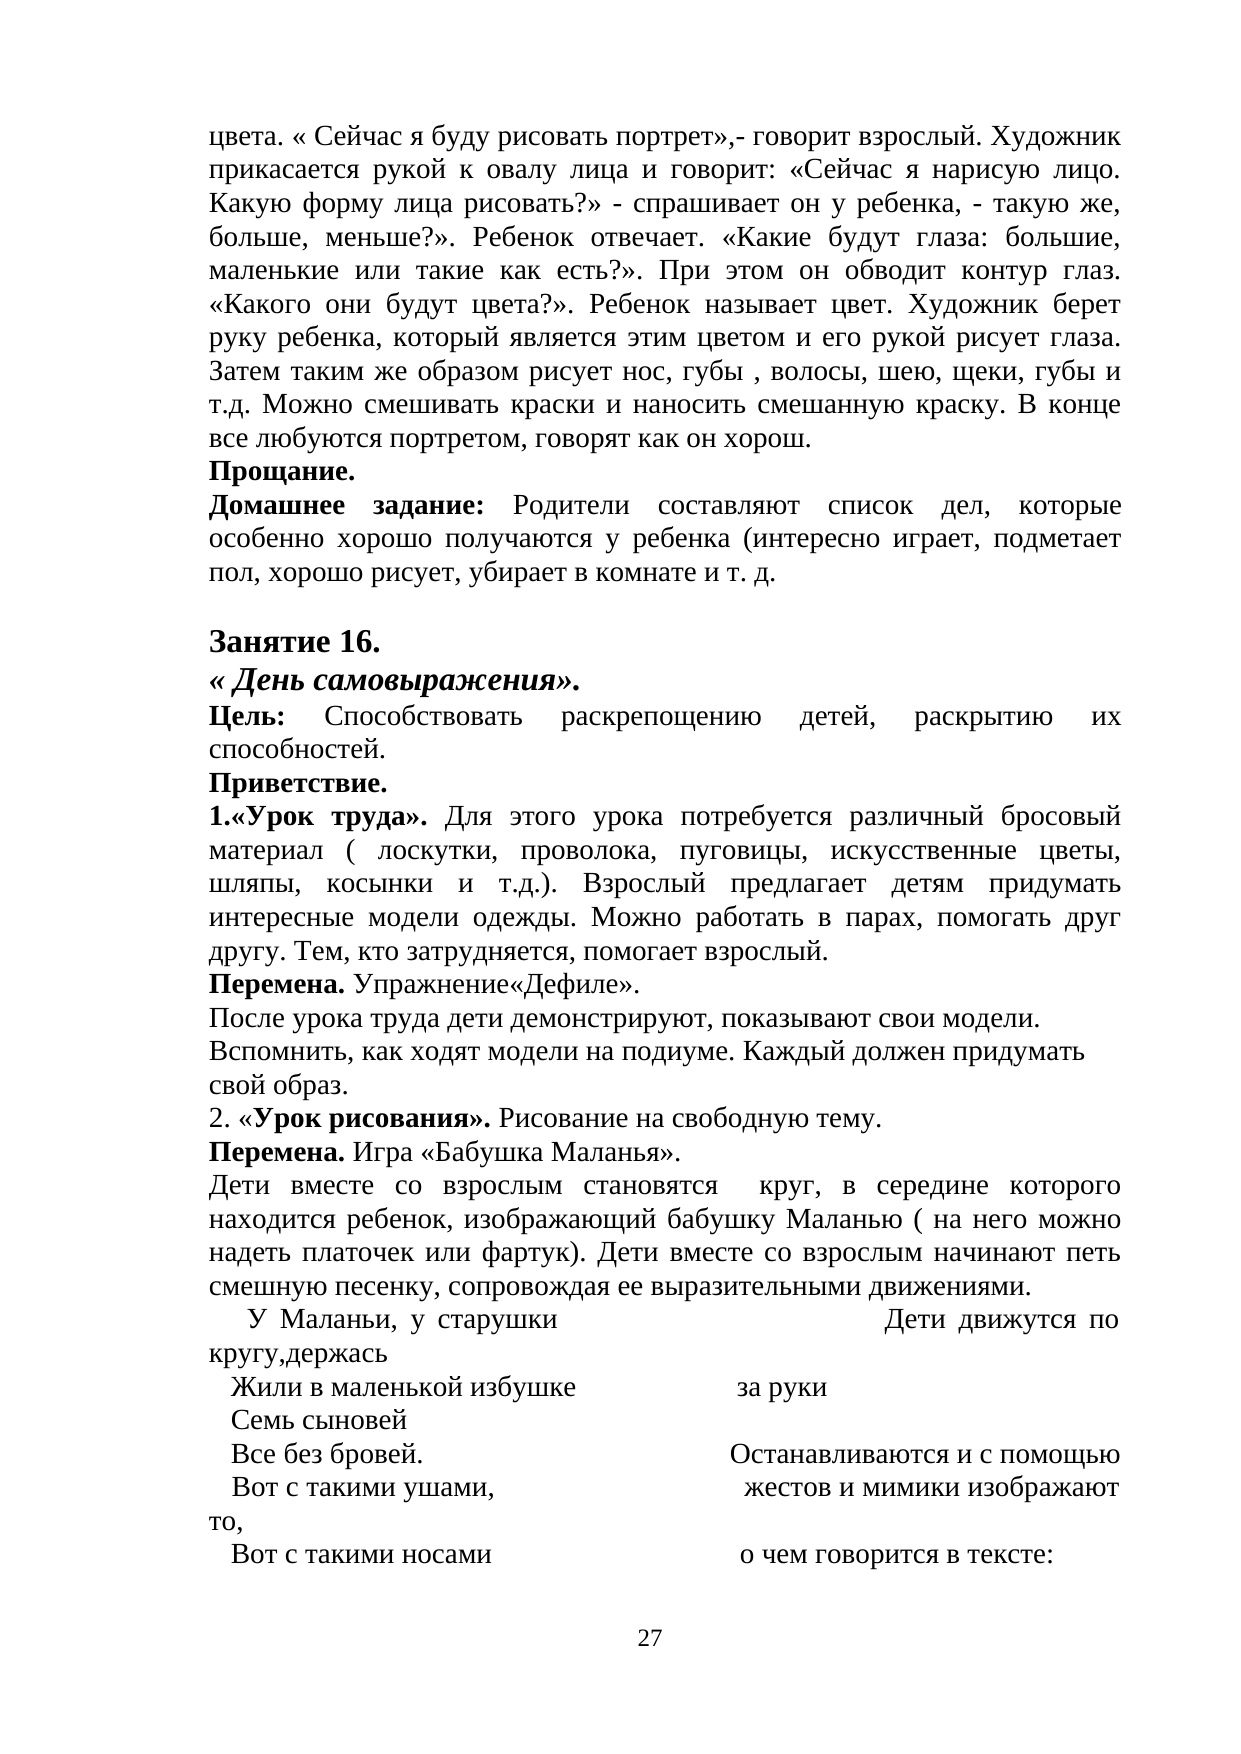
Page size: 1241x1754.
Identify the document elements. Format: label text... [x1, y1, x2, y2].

text Перемена. Упражнение«Дефиле». После урока труда дети демонстрируют, показывают свои модели. Вспомнить, как ходят модели на подиуме. Каждый должен придумать свой образ. [209, 966, 1122, 1100]
text 1.«Урок труда». Для этого урока потребуется различный бросовый материал ( лоскутки, проволока, пуговицы, искусственные цветы, шляпы, косынки и т.д.). Взрослый предлагает детям придумать интересные модели одежды. Можно работать в парах, помогать друг другу. Тем, кто затрудняется, помогает взрослый. [209, 798, 1122, 966]
text Вот с такими носами о чем говорится в тексте: [209, 1536, 1122, 1570]
text « День самовыражения». [209, 659, 1122, 698]
text Все без бровей. Останавливаются и с помощью [209, 1436, 1122, 1469]
text Вот с такими ушами, жестов и мимики изображают то, [209, 1469, 1122, 1536]
text Прощание. [209, 453, 1122, 487]
text Перемена. Игра «Бабушка Маланья». [209, 1134, 1122, 1167]
text Дети вместе со взрослым становятся круг, в середине которого находится ребенок, изображающий бабушку Маланью ( на него можно надеть платочек или фартук). Дети вместе со взрослым начинают петь смешную песенку, сопровождая ее выразительными движениями. [209, 1167, 1122, 1302]
text Домашнее задание: Родители составляют список дел, которые особенно хорошо получаются у ребенка (интересно играет, подметает пол, хорошо рисует, убирает в комнате и т. д. [209, 487, 1122, 588]
text Семь сыновей [209, 1402, 1122, 1436]
text Цель: Способствовать раскрепощению детей, раскрытию их способностей. [209, 698, 1122, 765]
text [209, 118, 1122, 453]
text Приветствие. [209, 765, 1122, 798]
text 2. «Урок рисования». Рисование на свободную тему. [209, 1100, 1122, 1134]
text У Маланьи, у старушки Дети движутся по кругу,держась [209, 1302, 1122, 1369]
text Жили в маленькой избушке за руки [209, 1369, 1122, 1402]
text Занятие 16. [209, 621, 1122, 659]
